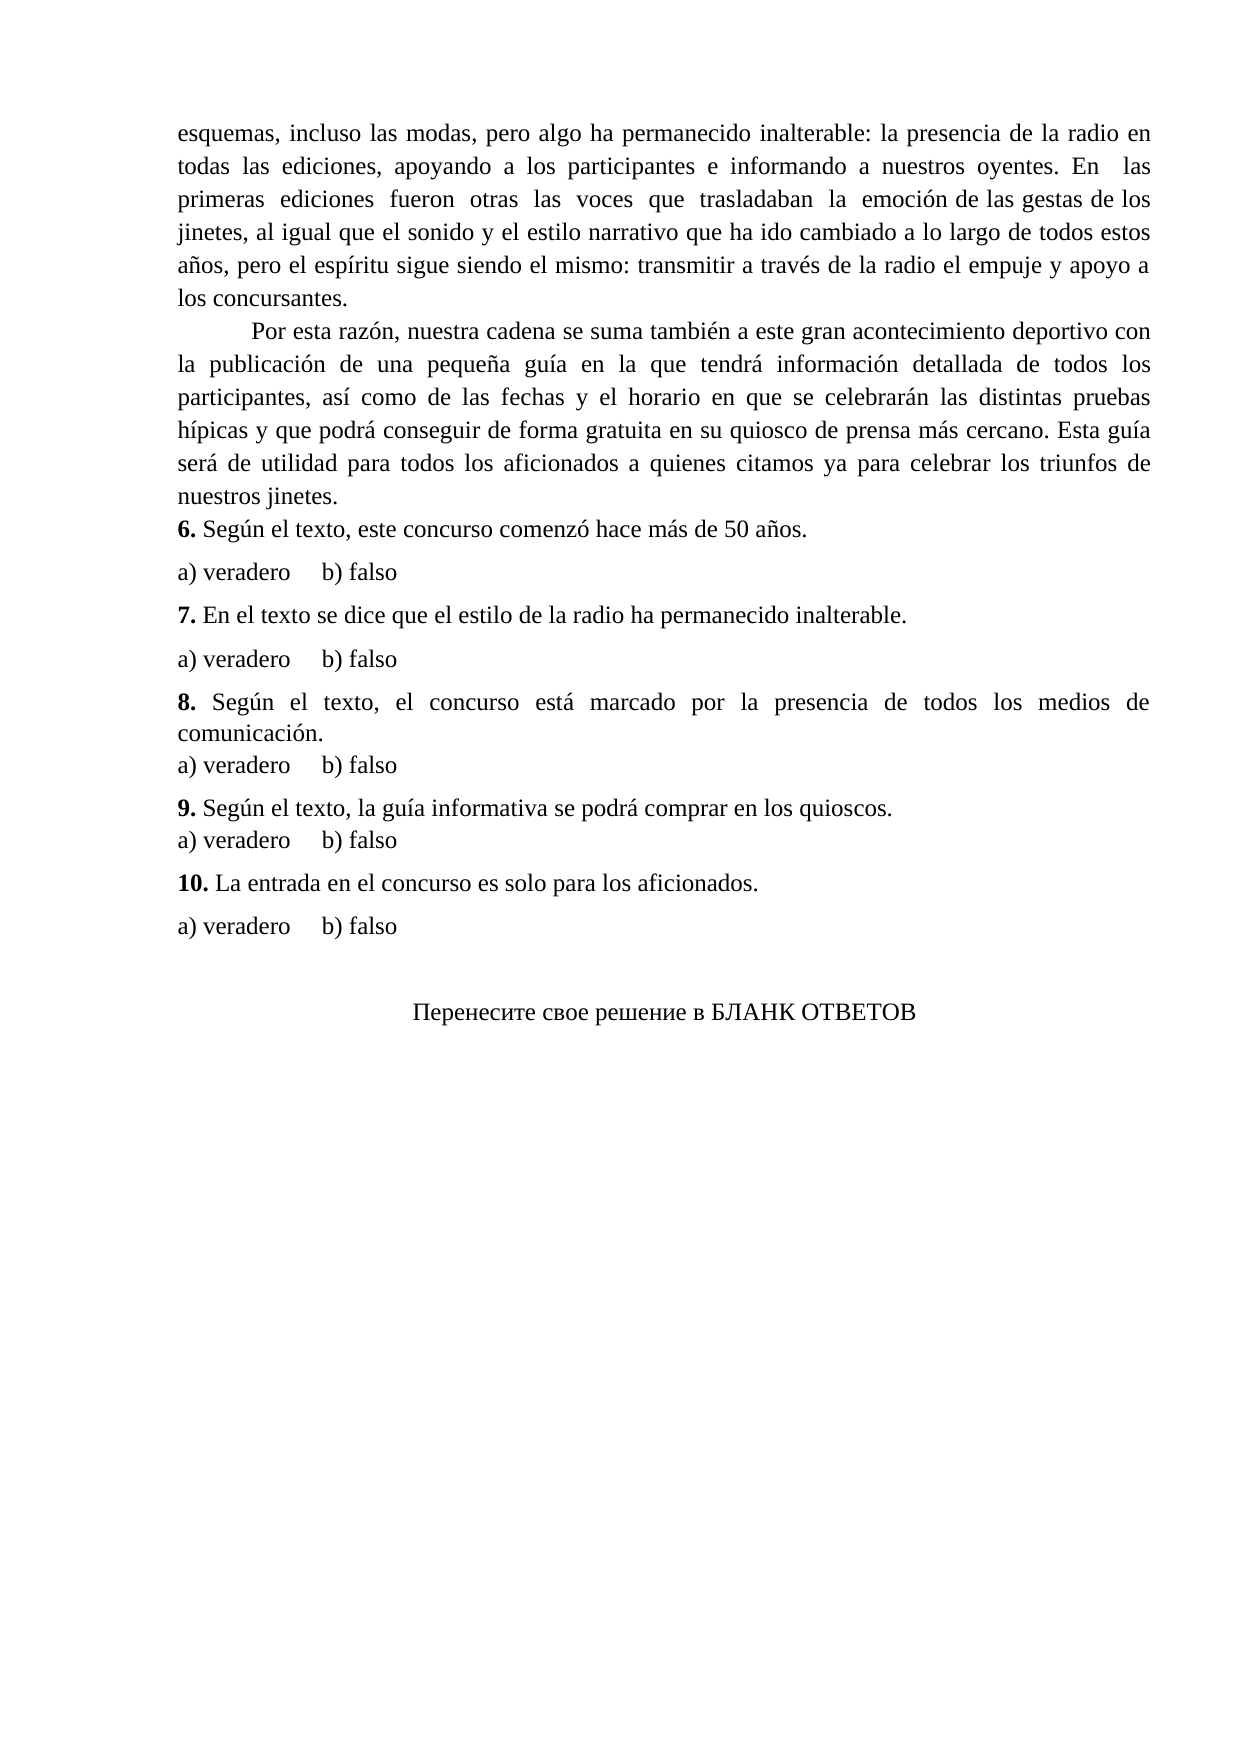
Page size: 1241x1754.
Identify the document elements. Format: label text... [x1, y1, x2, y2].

text 8. Según el texto, el concurso está marcado por la presencia de todos los medios de comunicación. [177, 687, 1152, 747]
text a) veradero b) falso [177, 825, 1152, 853]
text 10. La entrada en el concurso es solo para los aficionados. [177, 868, 1152, 897]
text 7. En el texto se dice que el estilo de la radio ha permanecido inalterable. [177, 601, 1152, 629]
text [177, 118, 1152, 312]
text Por esta razón, nuestra cadena se suma también a este gran acontecimiento deportivo con la publicación de una pequeña guía en la que tendrá información detallada de todos los participantes, así como de las fechas y el horario en que se celebrarán las distintas pruebas hípicas y que podrá conseguir de forma gratuita en su quiosco de prensa más cercano. Esta guía será de utilidad para todos los aficionados a quienes citamos ya para celebrar los triunfos de nuestros jinetes. [177, 316, 1152, 510]
text 6. Según el texto, este concurso comenzó hace más de 50 años. [177, 514, 1152, 543]
text a) veradero b) falso [177, 911, 1152, 940]
text Перенесите свое решение в БЛАНК ОТВЕТОВ [177, 997, 1152, 1026]
text a) veradero b) falso [177, 557, 1152, 586]
text a) veradero b) falso [177, 750, 1152, 779]
text a) veradero b) falso [177, 644, 1152, 672]
text 9. Según el texto, la guía informativa se podrá comprar en los quioscos. [177, 793, 1152, 822]
